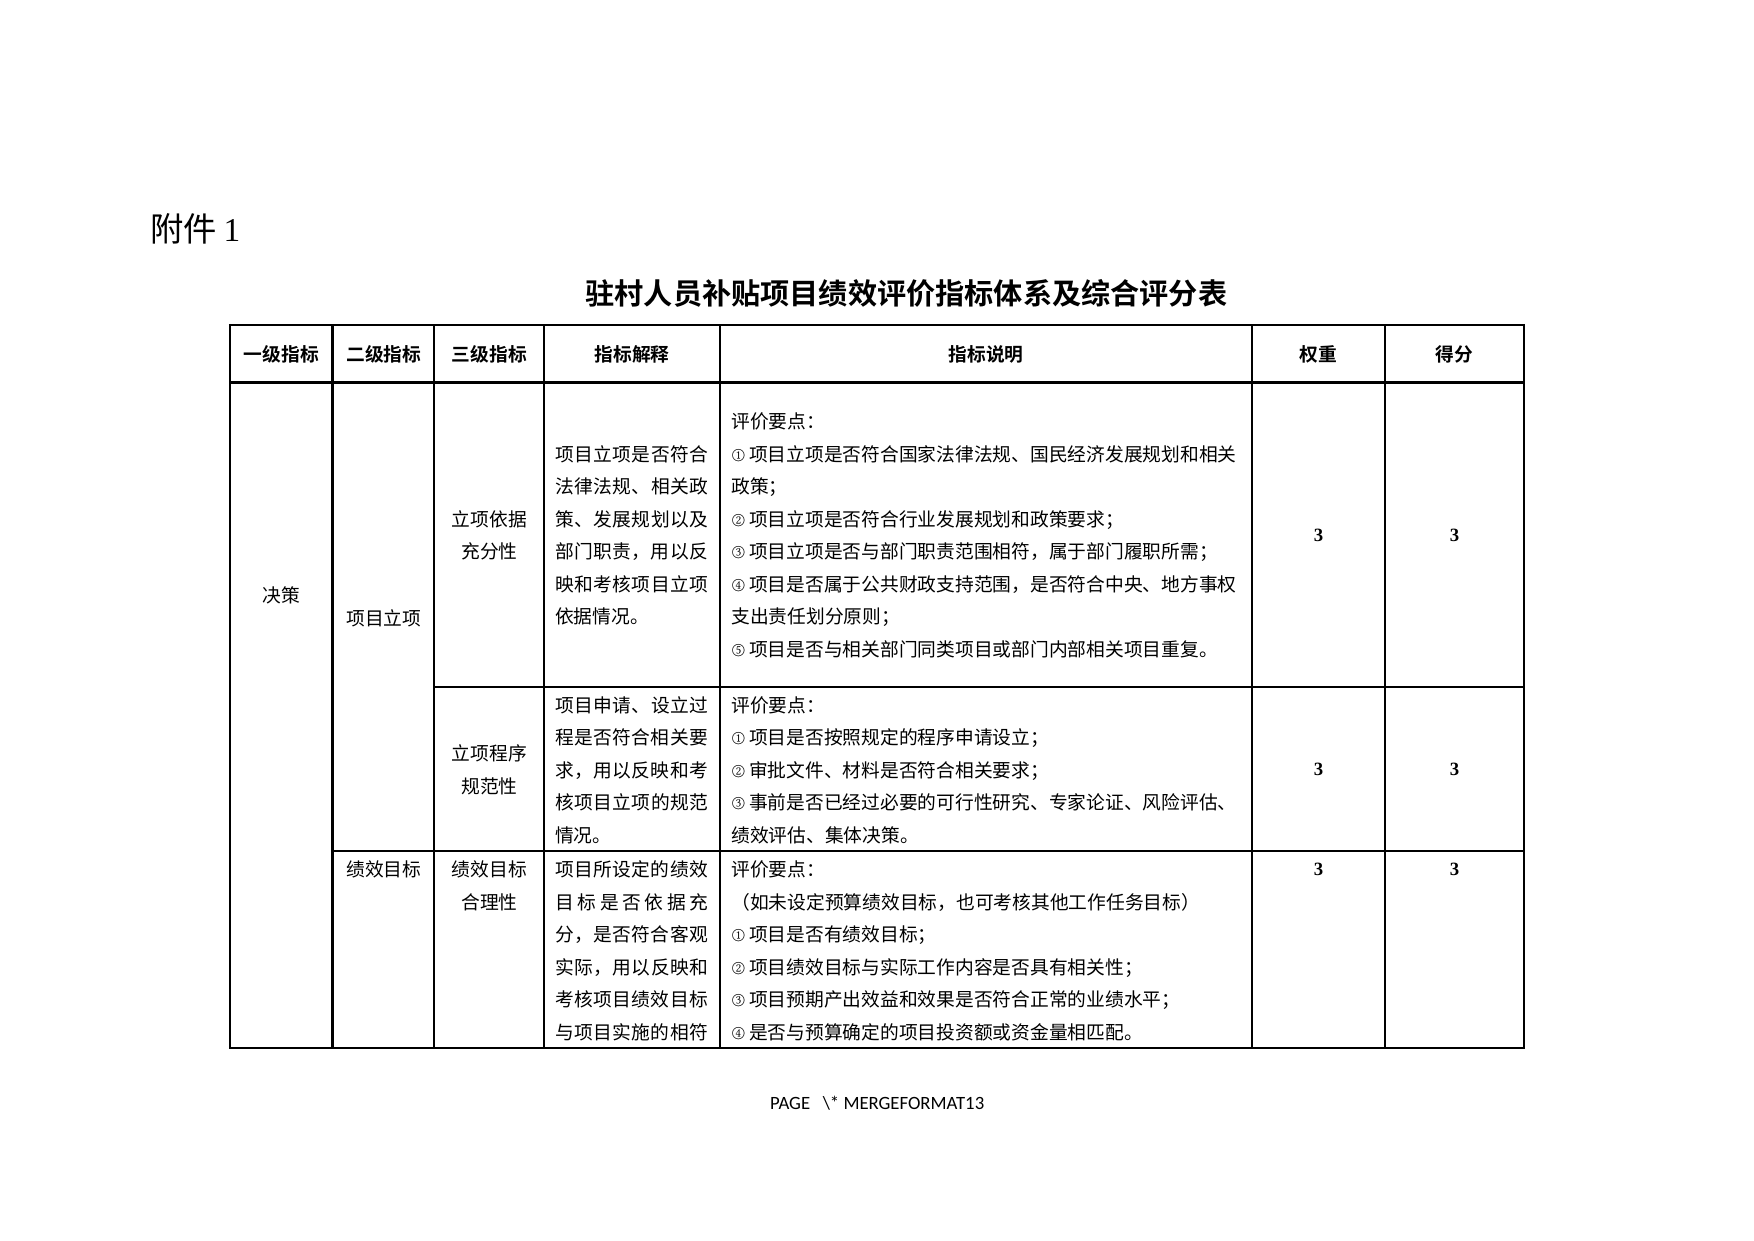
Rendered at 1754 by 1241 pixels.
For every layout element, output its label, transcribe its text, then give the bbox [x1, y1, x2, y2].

text 驻村人员补贴项目绩效评价指标体系及综合评分表 [150, 259, 1604, 324]
table_cell 评价要点： ①项目是否按照规定的程序申请设立； ②审批文件、材料是否符合相关要求； ③事前是否已经过必要的可行性研究、专家论证、风险评估、绩效评估、集体决策。 [721, 688, 1251, 850]
table_cell 项目申请、设立过程是否符合相关要求，用以反映和考核项目立项的规范情况。 [545, 688, 719, 850]
table_header 指标说明 [721, 326, 1251, 381]
table_cell 项目立项 [334, 384, 433, 850]
table_cell 3 [1386, 852, 1523, 1047]
table_header 一级指标 [231, 326, 331, 381]
table_cell 3 [1386, 688, 1523, 850]
table_cell 3 [1386, 384, 1523, 686]
text 附件1 [150, 194, 1604, 259]
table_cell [545, 852, 719, 1047]
table_header 三级指标 [435, 326, 543, 381]
table_cell 立项依据 充分性 [435, 384, 543, 686]
table_cell 3 [1253, 852, 1384, 1047]
table_cell 3 [1253, 688, 1384, 850]
table_cell 立项程序 规范性 [435, 688, 543, 850]
table_header 指标解释 [545, 326, 719, 381]
table_cell 3 [1253, 384, 1384, 686]
table_cell 绩效目标 [334, 852, 433, 1047]
table_cell 项目立项是否符合法律法规、相关政策、发展规划以及部门职责，用以反映和考核项目立项依据情况。 [545, 384, 719, 686]
table_header 权重 [1253, 326, 1384, 381]
table_header 得分 [1386, 326, 1523, 381]
table_cell 评价要点： ①项目立项是否符合国家法律法规、国民经济发展规划和相关政策； ②项目立项是否符合行业发展规划和政策要求； ③项目立项是否与部门职责范围相符，属于部门履职所需； ④项目是否属于公共财政支持范围，是否符合中央、地方事权支出责任划分原则； ⑤项目是否与相关部门同类项目或部门内部相关项目重复。 [721, 384, 1251, 686]
table_cell 绩效目标 合理性 [435, 852, 543, 1047]
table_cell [721, 852, 1251, 1047]
table_header 二级指标 [334, 326, 433, 381]
table_cell 决策 [231, 384, 331, 1047]
